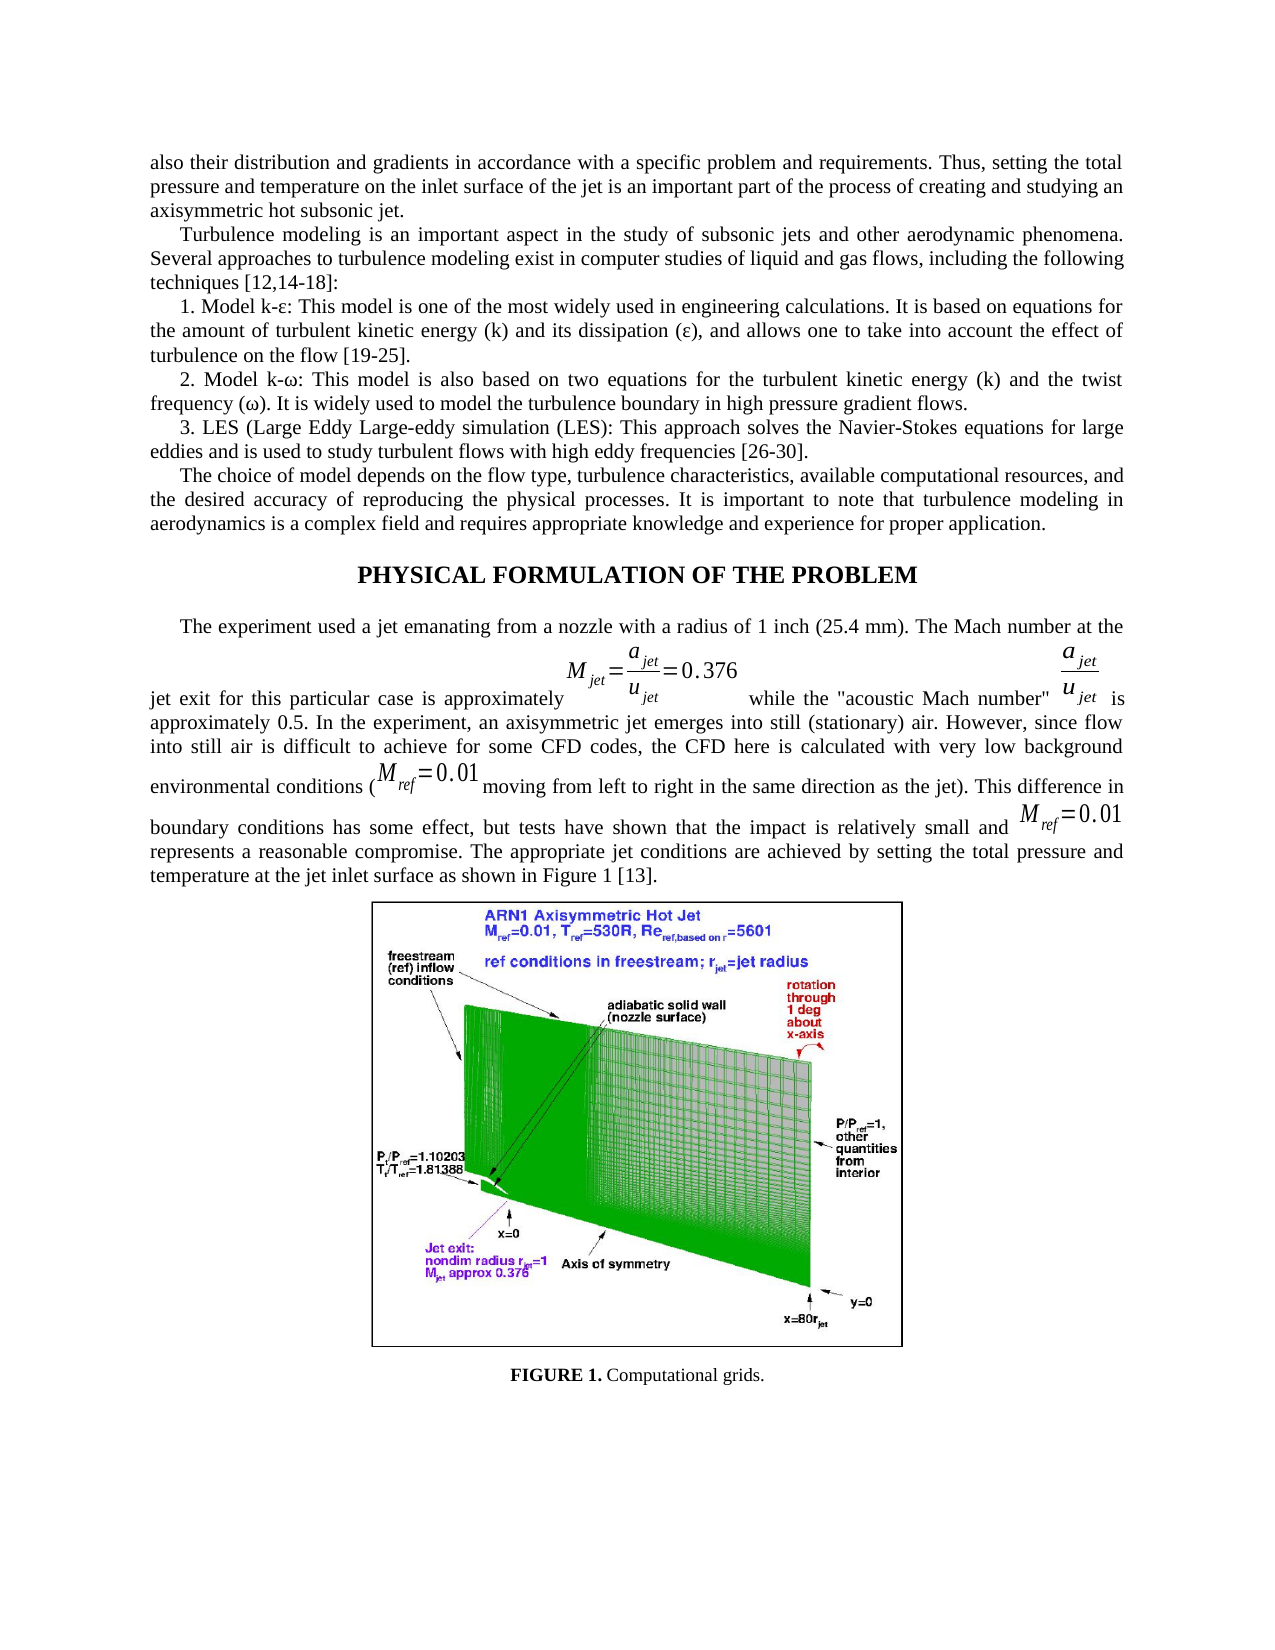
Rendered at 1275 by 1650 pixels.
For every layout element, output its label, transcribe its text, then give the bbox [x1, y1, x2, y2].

table_cell FIGURE 1. Computational grids. [325, 1351, 950, 1385]
picture [366, 899, 909, 1351]
text The choice of model depends on the flow type, turbulence characteristics, available computational resources, and the desired accuracy of reproducing the physical processes. It is important to note that turbulence modeling in aerodynamics is a complex field and requires appropriate knowledge and experience for proper application. [150, 463, 1125, 535]
subtitle Physical formulation of the problem [150, 560, 1125, 589]
table_header [325, 887, 950, 1351]
text 3. LES (Large Eddy Large-eddy simulation (LES): This approach solves the Navier-Stokes equations for large eddies and is used to study turbulent flows with high eddy frequencies [26-30]. [150, 415, 1125, 463]
text The experiment used a jet emanating from a nozzle with a radius of 1 inch (25.4 mm). The Mach number at the jet exit for this particular case is approximately while the "acoustic Mach number" is approximately 0.5. In the experiment, an axisymmetric jet emerges into still (stationary) air. However, since flow into still air is difficult to achieve for some CFD codes, the CFD here is calculated with very low background environmental conditions (moving from left to right in the same direction as the jet). This difference in boundary conditions has some effect, but tests have shown that the impact is relatively small and represents a reasonable compromise. The appropriate jet conditions are achieved by setting the total pressure and temperature at the jet inlet surface as shown in Figure 1 [13]. [150, 614, 1125, 887]
text Turbulence modeling is an important aspect in the study of subsonic jets and other aerodynamic phenomena. Several approaches to turbulence modeling exist in computer studies of liquid and gas flows, including the following techniques [12,14-18]: [150, 222, 1125, 294]
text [150, 150, 1125, 222]
text 2. Model k-ω: This model is also based on two equations for the turbulent kinetic energy (k) and the twist frequency (ω). It is widely used to model the turbulence boundary in high pressure gradient flows. [150, 367, 1125, 415]
text 1. Model k-ε: This model is one of the most widely used in engineering calculations. It is based on equations for the amount of turbulent kinetic energy (k) and its dissipation (ε), and allows one to take into account the effect of turbulence on the flow [19-25]. [150, 294, 1125, 367]
